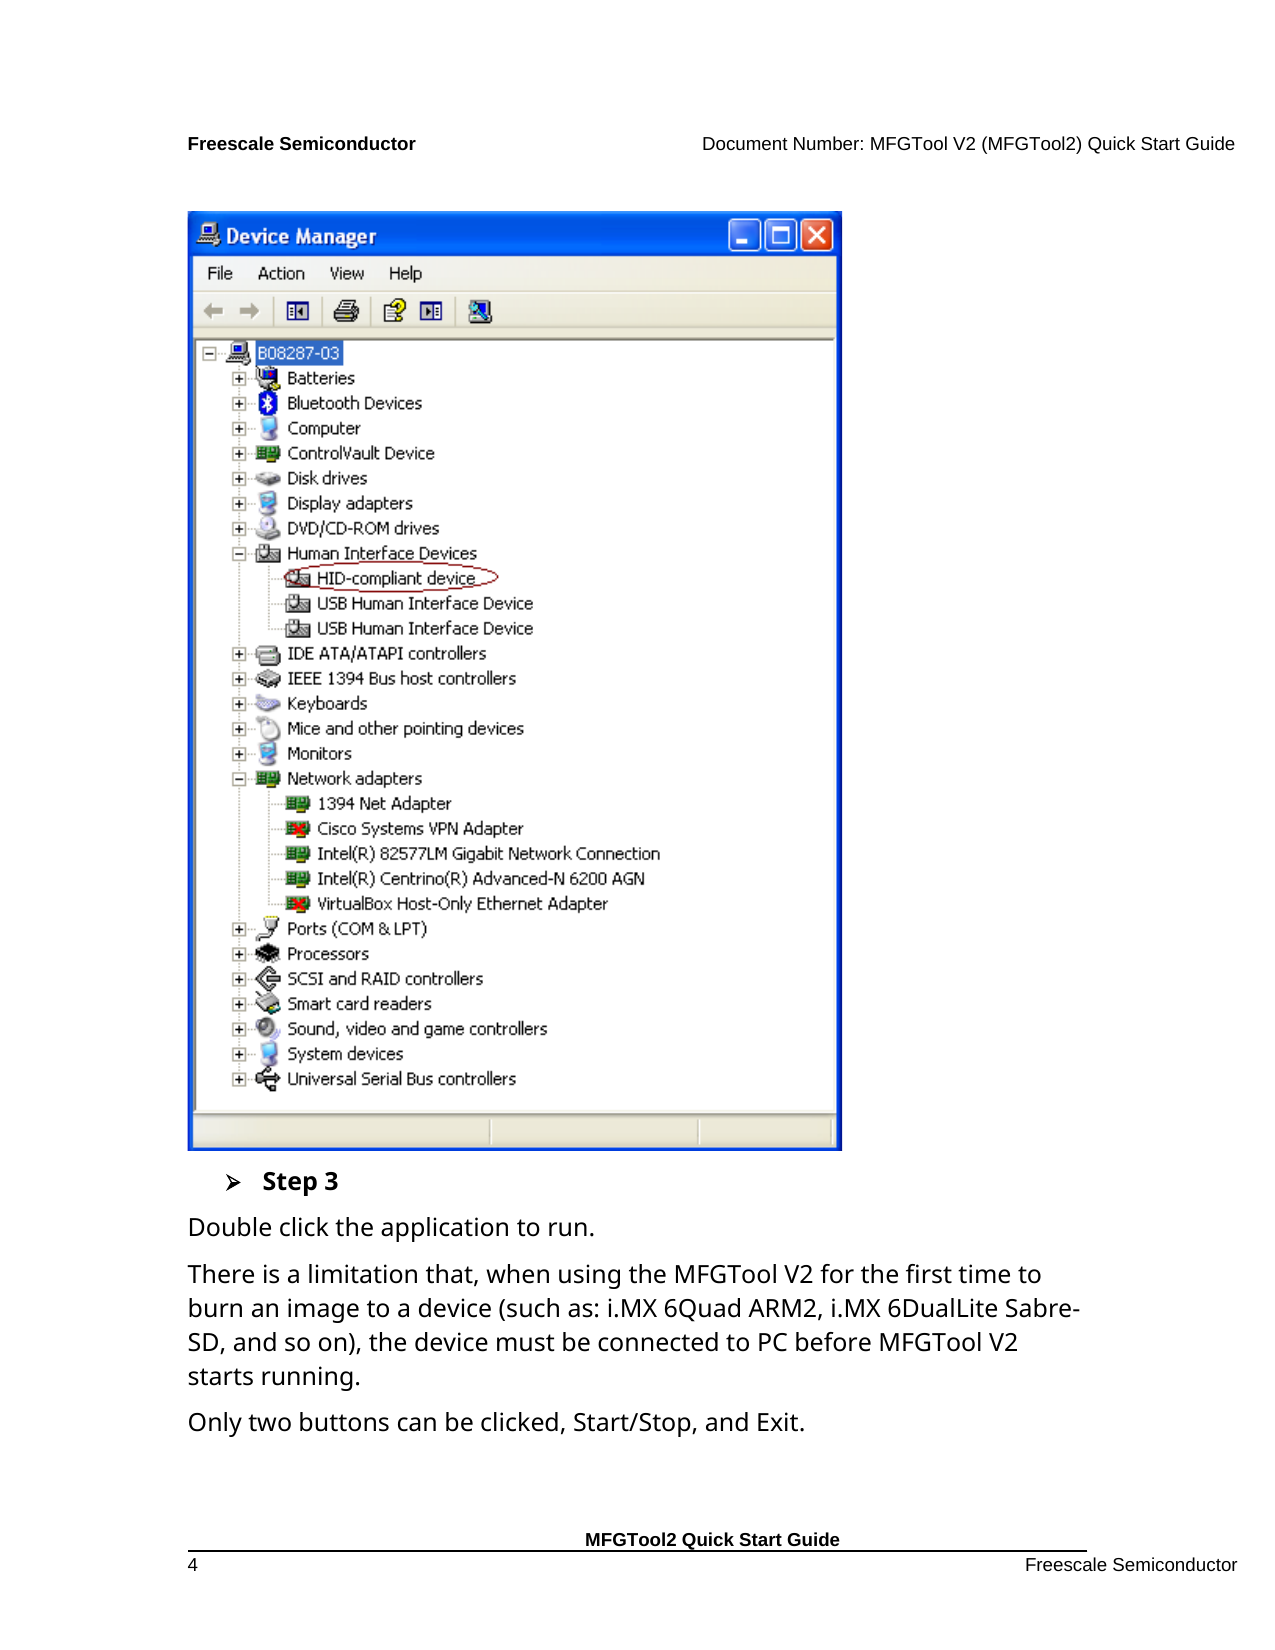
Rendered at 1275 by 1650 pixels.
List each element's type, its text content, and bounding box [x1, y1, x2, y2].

text There is a limitation that, when using the MFGTool V2 for the first time to burn an image to a device (such as: i.MX 6Quad ARM2, i.MX 6DualLite Sabre-SD, and so on), the device must be connected to PC before MFGTool V2 starts running. [187, 1256, 1087, 1393]
text Double click the application to run. [187, 1210, 1087, 1244]
picture [187, 211, 843, 1151]
text Only two buttons can be clicked, Start/Stop, and Exit. [187, 1405, 1087, 1439]
list Step 3 [225, 1163, 1087, 1197]
